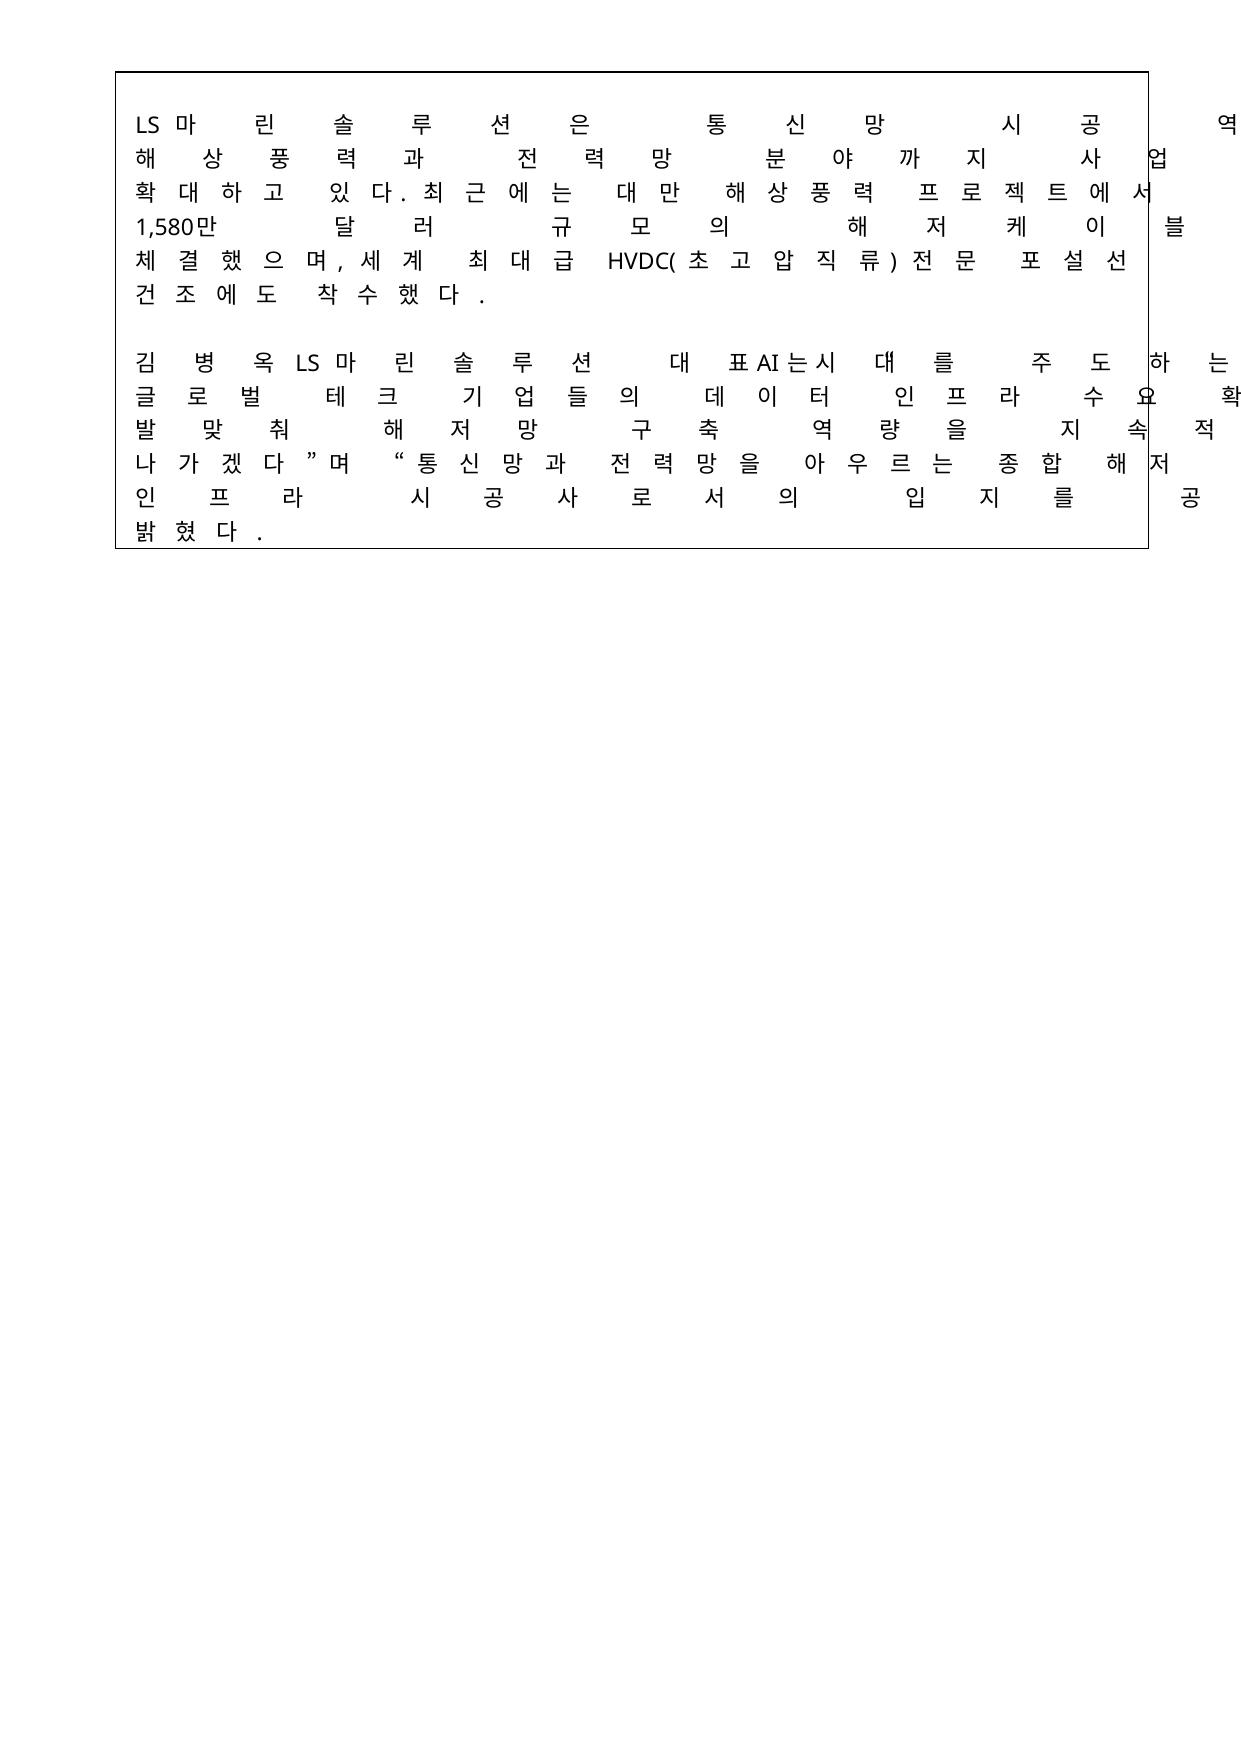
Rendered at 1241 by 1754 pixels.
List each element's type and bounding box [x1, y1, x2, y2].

table_cell [116, 73, 1148, 548]
